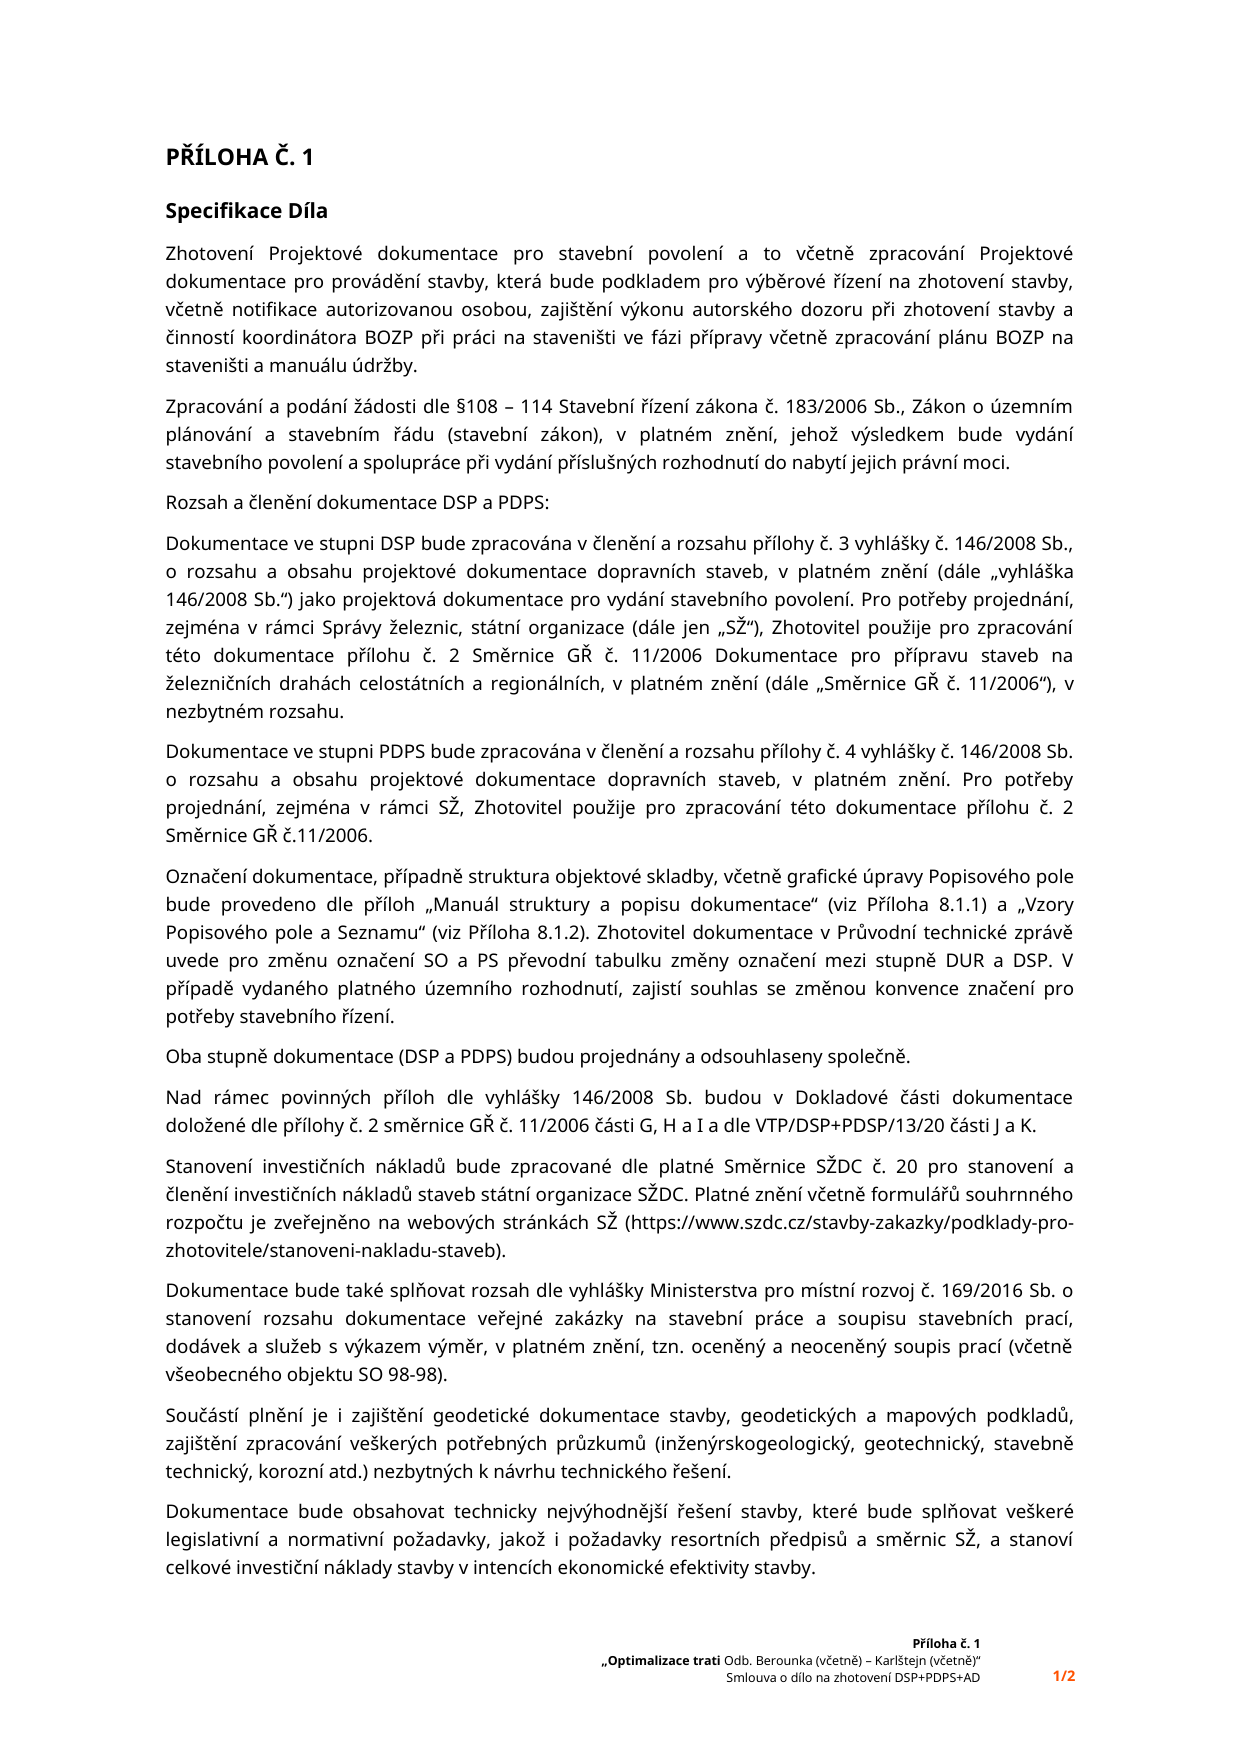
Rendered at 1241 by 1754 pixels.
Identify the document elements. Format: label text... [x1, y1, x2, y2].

text Dokumentace bude také splňovat rozsah dle vyhlášky Ministerstva pro místní rozvoj č. 169/2016 Sb. o stanovení rozsahu dokumentace veřejné zakázky na stavební práce a soupisu stavebních prací, dodávek a služeb s výkazem výměr, v platném znění, tzn. oceněný a neoceněný soupis prací (včetně všeobecného objektu SO 98-98). [165, 1277, 1075, 1387]
text Rozsah a členění dokumentace DSP a PDPS: [165, 489, 1075, 515]
text Označení dokumentace, případně struktura objektové skladby, včetně grafické úpravy Popisového pole bude provedeno dle příloh „Manuál struktury a popisu dokumentace“ (viz Příloha 8.1.1) a „Vzory Popisového pole a Seznamu“ (viz Příloha 8.1.2). Zhotovitel dokumentace v Průvodní technické zprávě uvede pro změnu označení SO a PS převodní tabulku změny označení mezi stupně DUR a DSP. V případě vydaného platného územního rozhodnutí, zajistí souhlas se změnou konvence značení pro potřeby stavebního řízení. [165, 863, 1075, 1029]
text Příloha č. 1 [165, 141, 1075, 173]
text Nad rámec povinných příloh dle vyhlášky 146/2008 Sb. budou v Dokladové části dokumentace doložené dle přílohy č. 2 směrnice GŘ č. 11/2006 části G, H a I a dle VTP/DSP+PDSP/13/20 části J a K. [165, 1084, 1075, 1138]
text Specifikace Díla [165, 197, 1075, 225]
text Oba stupně dokumentace (DSP a PDPS) budou projednány a odsouhlaseny společně. [165, 1044, 1075, 1069]
text Dokumentace bude obsahovat technicky nejvýhodnější řešení stavby, které bude splňovat veškeré legislativní a normativní požadavky, jakož i požadavky resortních předpisů a směrnic SŽ, a stanoví celkové investiční náklady stavby v intencích ekonomické efektivity stavby. [165, 1499, 1075, 1580]
text Zhotovení Projektové dokumentace pro stavební povolení a to včetně zpracování Projektové dokumentace pro provádění stavby, která bude podkladem pro výběrové řízení na zhotovení stavby, včetně notifikace autorizovanou osobou, zajištění výkonu autorského dozoru při zhotovení stavby a činností koordinátora BOZP při práci na staveništi ve fázi přípravy včetně zpracování plánu BOZP na staveništi a manuálu údržby. [165, 240, 1075, 378]
text Stanovení investičních nákladů bude zpracované dle platné Směrnice SŽDC č. 20 pro stanovení a členění investičních nákladů staveb státní organizace SŽDC. Platné znění včetně formulářů souhrnného rozpočtu je zveřejněno na webových stránkách SŽ (https://www.szdc.cz/stavby-zakazky/podklady-pro-zhotovitele/stanoveni-nakladu-staveb). [165, 1153, 1075, 1262]
text Dokumentace ve stupni DSP bude zpracována v členění a rozsahu přílohy č. 3 vyhlášky č. 146/2008 Sb., o rozsahu a obsahu projektové dokumentace dopravních staveb, v platném znění (dále „vyhláška 146/2008 Sb.“) jako projektová dokumentace pro vydání stavebního povolení. Pro potřeby projednání, zejména v rámci Správy železnic, státní organizace (dále jen „SŽ“), Zhotovitel použije pro zpracování této dokumentace přílohu č. 2 Směrnice GŘ č. 11/2006 Dokumentace pro přípravu staveb na železničních drahách celostátních a regionálních, v platném znění (dále „Směrnice GŘ č. 11/2006“), v nezbytném rozsahu. [165, 530, 1075, 724]
text Součástí plnění je i zajištění geodetické dokumentace stavby, geodetických a mapových podkladů, zajištění zpracování veškerých potřebných průzkumů (inženýrskogeologický, geotechnický, stavebně technický, korozní atd.) nezbytných k návrhu technického řešení. [165, 1402, 1075, 1484]
text Zpracování a podání žádosti dle §108 – 114 Stavební řízení zákona č. 183/2006 Sb., Zákon o územním plánování a stavebním řádu (stavební zákon), v platném znění, jehož výsledkem bude vydání stavebního povolení a spolupráce při vydání příslušných rozhodnutí do nabytí jejich právní moci. [165, 393, 1075, 474]
text Dokumentace ve stupni PDPS bude zpracována v členění a rozsahu přílohy č. 4 vyhlášky č. 146/2008 Sb. o rozsahu a obsahu projektové dokumentace dopravních staveb, v platném znění. Pro potřeby projednání, zejména v rámci SŽ, Zhotovitel použije pro zpracování této dokumentace přílohu č. 2 Směrnice GŘ č.11/2006. [165, 739, 1075, 848]
